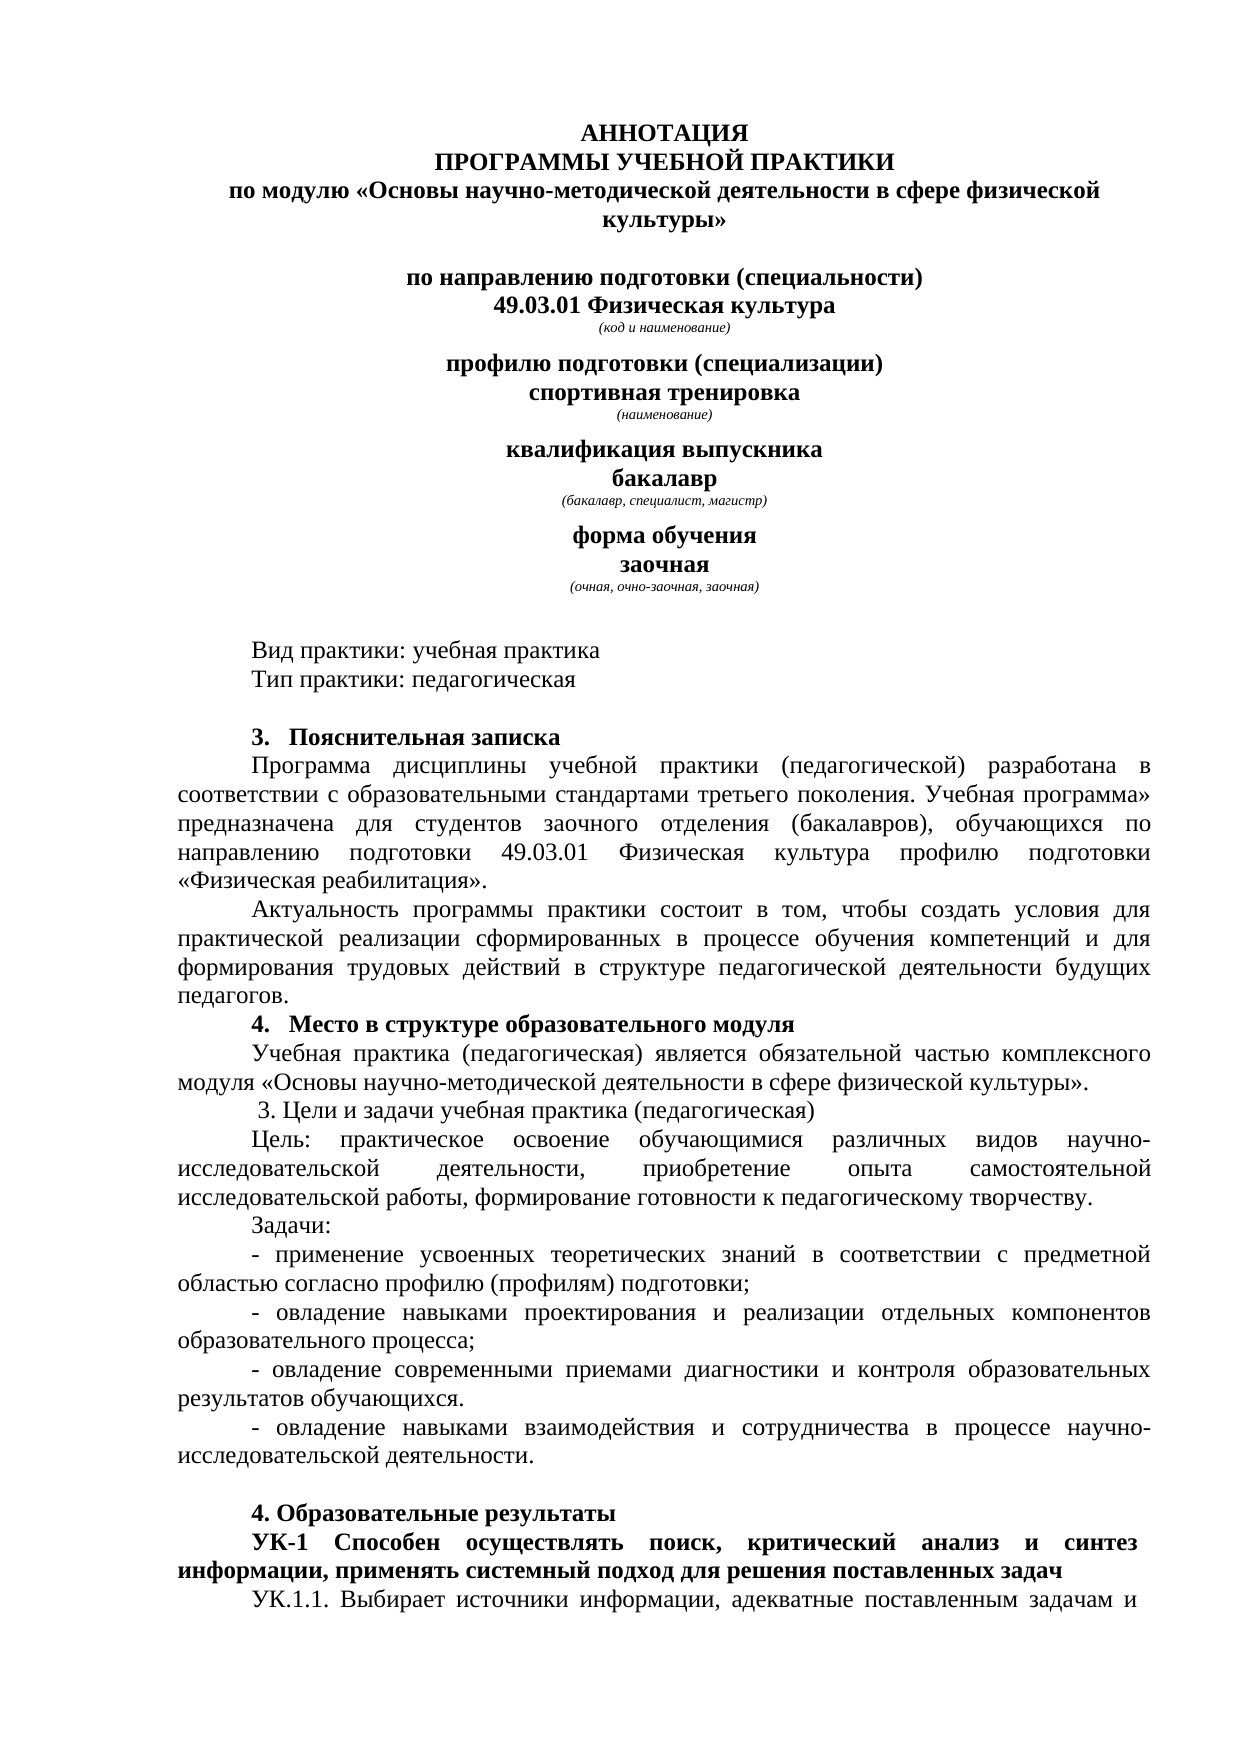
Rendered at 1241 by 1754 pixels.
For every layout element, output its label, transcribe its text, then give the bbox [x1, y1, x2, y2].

text 4. Образовательные результаты [177, 1498, 1152, 1527]
list Пояснительная записка [251, 722, 1152, 751]
text по модулю «Основы научно-методической деятельности в сфере физической культуры» [177, 176, 1152, 233]
text - овладение навыками проектирования и реализации отдельных компонентов образовательного процесса; [177, 1297, 1152, 1354]
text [177, 1584, 1138, 1613]
text Учебная практика (педагогическая) является обязательной частью комплексного модуля «Основы научно-методической деятельности в сфере физической культуры». [177, 1038, 1152, 1096]
text АННОТАЦИЯ [177, 118, 1152, 147]
text Тип практики: педагогическая [177, 664, 1152, 693]
text бакалавр [177, 463, 1152, 492]
text Вид практики: учебная практика [177, 636, 1152, 664]
text форма обучения [177, 521, 1152, 549]
text УК-1 Способен осуществлять поиск, критический анализ и синтез информации, применять системный подход для решения поставленных задач [177, 1527, 1138, 1584]
text 49.03.01 Физическая культура [177, 291, 1152, 319]
text спортивная тренировка [177, 377, 1152, 406]
text (очная, очно-заочная, заочная) [177, 578, 1152, 607]
text заочная [177, 549, 1152, 578]
text Программа дисциплины учебной практики (педагогической) разработана в соответствии с образовательными стандартами третьего поколения. Учебная программа» предназначена для студентов заочного отделения (бакалавров), обучающихся по направлению подготовки 49.03.01 Физическая культура профилю подготовки «Физическая реабилитация». [177, 751, 1152, 894]
text (наименование) [177, 406, 1152, 434]
text - овладение навыками взаимодействия и сотрудничества в процессе научно-исследовательской деятельности. [177, 1412, 1152, 1469]
text Актуальность программы практики состоит в том, чтобы создать условия для практической реализации сформированных в процессе обучения компетенций и для формирования трудовых действий в структуре педагогической деятельности будущих педагогов. [177, 894, 1152, 1009]
text программы УЧЕБНОЙ ПРАКТИКИ [177, 147, 1152, 176]
text 3. Цели и задачи учебная практика (педагогическая) [177, 1096, 1152, 1124]
text - овладение современными приемами диагностики и контроля образовательных результатов обучающихся. [177, 1354, 1152, 1412]
text (код и наименование) [177, 319, 1152, 348]
text - применение усвоенных теоретических знаний в соответствии с предметной областью согласно профилю (профилям) подготовки; [177, 1239, 1152, 1297]
list Место в структуре образовательного модуля [251, 1009, 1152, 1038]
text квалификация выпускника [177, 434, 1152, 463]
text Цель: практическое освоение обучающимися различных видов научно-исследовательской деятельности, приобретение опыта самостоятельной исследовательской работы, формирование готовности к педагогическому творчеству. [177, 1124, 1152, 1211]
text (бакалавр, специалист, магистр) [177, 492, 1152, 521]
text профилю подготовки (специализации) [177, 348, 1152, 377]
text по направлению подготовки (специальности) [177, 262, 1152, 291]
text Задачи: [177, 1211, 1152, 1239]
